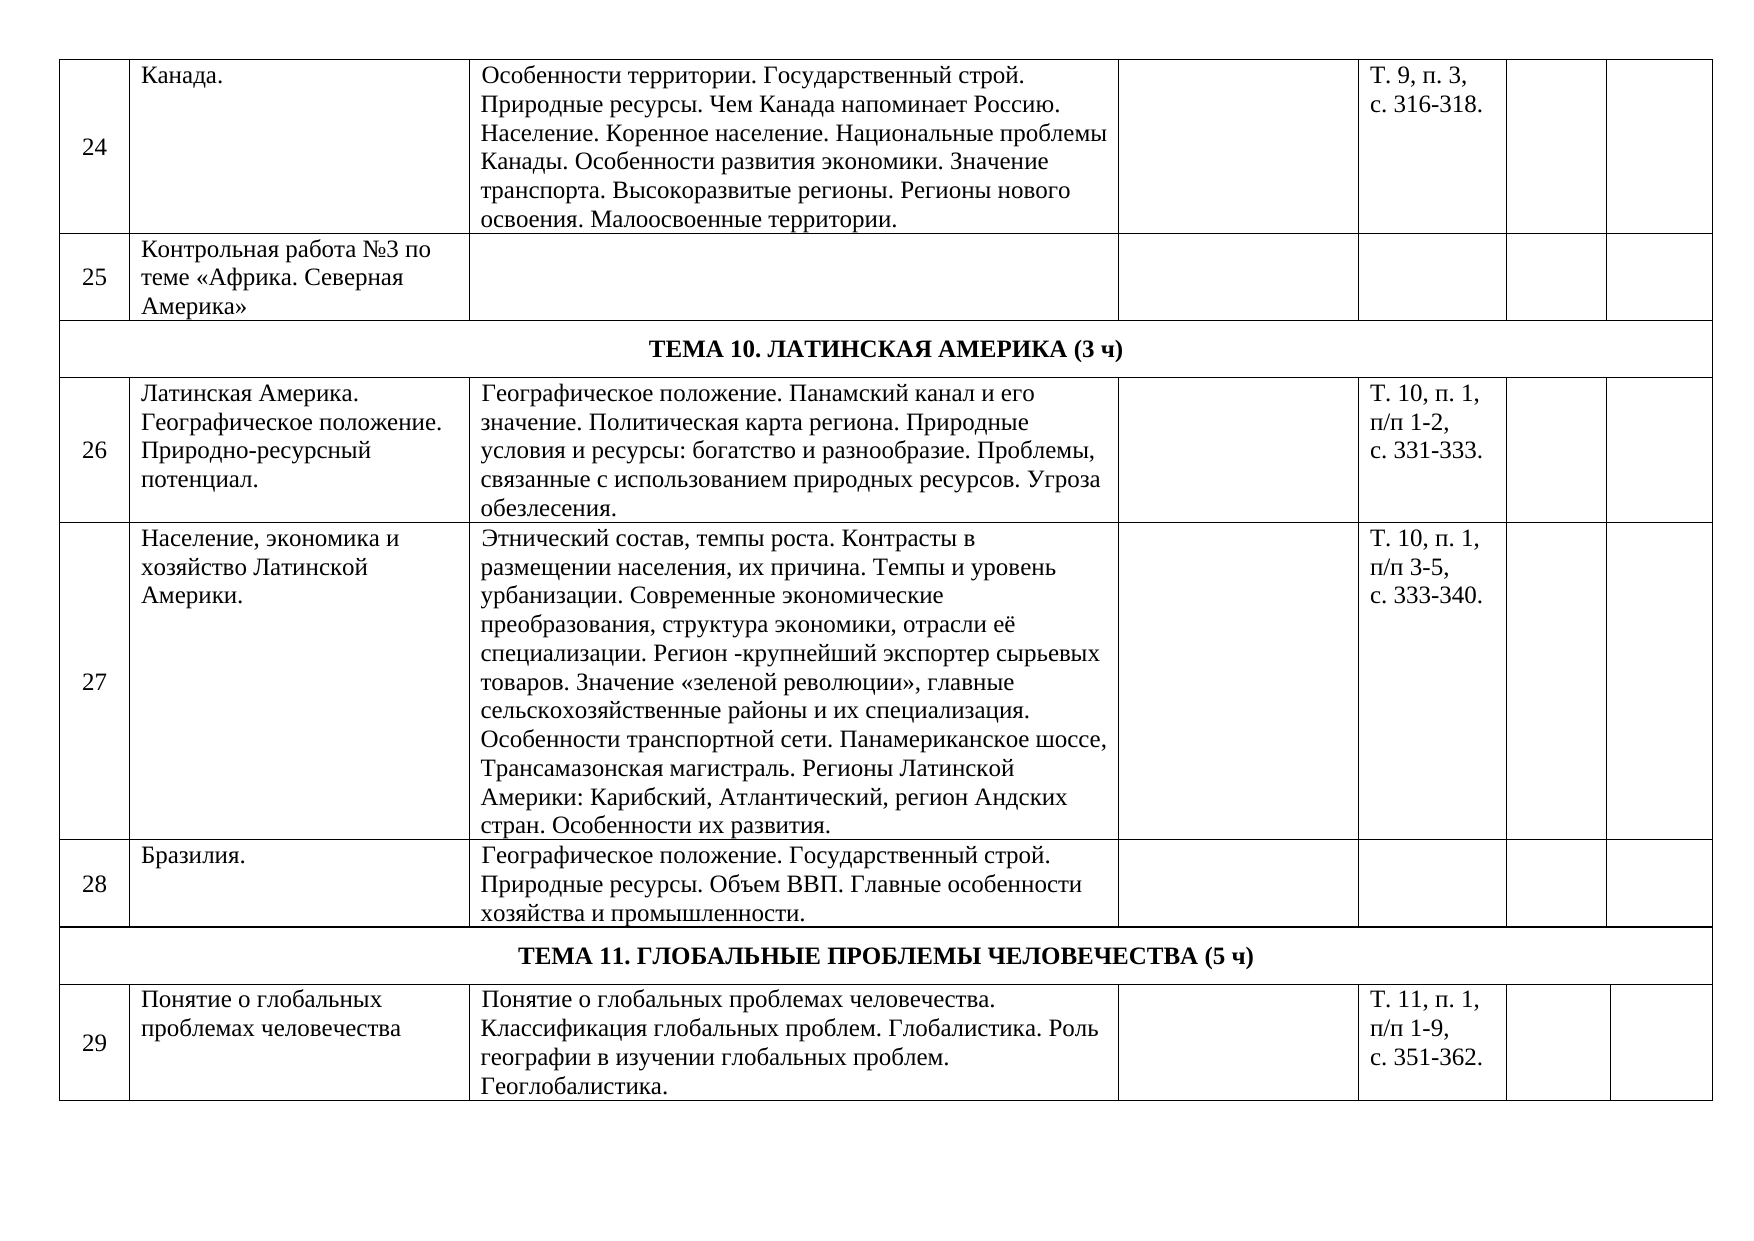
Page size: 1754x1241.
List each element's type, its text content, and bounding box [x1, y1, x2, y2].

table_cell 29 [60, 985, 129, 1099]
table_cell [1119, 985, 1358, 1099]
table_cell 26 [60, 378, 129, 522]
table_cell [1507, 60, 1606, 233]
table_cell Бразилия. [130, 840, 469, 926]
table_cell [1607, 840, 1712, 926]
table_cell Население, экономика и хозяйство Латинской Америки. [130, 523, 469, 839]
table_cell 27 [60, 523, 129, 839]
table_cell 28 [60, 840, 129, 926]
table_cell [1607, 523, 1712, 839]
table_cell Понятие о глобальных проблемах человечества [130, 985, 469, 1099]
table_cell Латинская Америка. Географическое положение. Природно-ресурсный потенциал. [130, 378, 469, 522]
table_cell [470, 234, 1118, 320]
table_cell 24 [60, 60, 129, 233]
table_cell [1359, 234, 1506, 320]
table_cell [1507, 234, 1606, 320]
table_cell [1607, 378, 1712, 522]
table_cell Географическое положение. Панамский канал и его значение. Политическая карта региона. Природные условия и ресурсы: богатство и разнообразие. Проблемы, связанные с использованием природных ресурсов. Угроза обезлесения. [470, 378, 1118, 522]
table_cell [1611, 985, 1712, 1099]
table_cell Т. 9, п. 3, с. 316-318. [1359, 60, 1506, 233]
table_cell ТЕМА 10. ЛАТИНСКАЯ АМЕРИКА (3 ч) [60, 321, 1712, 377]
table_cell [1507, 985, 1610, 1099]
table_cell [1119, 234, 1358, 320]
table_cell [1359, 840, 1506, 926]
table_cell ТЕМА 11. ГЛОБАЛЬНЫЕ ПРОБЛЕМЫ ЧЕЛОВЕЧЕСТВА (5 ч) [60, 928, 1712, 983]
table_cell Особенности территории. Государственный строй. Природные ресурсы. Чем Канада напоминает Россию. Население. Коренное население. Национальные проблемы Канады. Особенности развития экономики. Значение транспорта. Высокоразвитые регионы. Регионы нового освоения. Малоосвоенные территории. [470, 60, 1118, 233]
table_cell [1507, 378, 1606, 522]
table_cell Т. 11, п. 1, п/п 1-9, с. 351-362. [1359, 985, 1506, 1099]
table_cell [1119, 60, 1358, 233]
table_cell [1119, 523, 1358, 839]
table_cell [1607, 234, 1712, 320]
table_cell 25 [60, 234, 129, 320]
table_cell Контрольная работа №3 по теме «Африка. Северная Америка» [130, 234, 469, 320]
table_cell Т. 10, п. 1, п/п 1-2, с. 331-333. [1359, 378, 1506, 522]
table_cell [1507, 840, 1606, 926]
table_cell Понятие о глобальных проблемах человечества. Классификация глобальных проблем. Глобалистика. Роль географии в изучении глобальных проблем. Геоглобалистика. [470, 985, 1118, 1099]
table_cell [1119, 378, 1358, 522]
table_cell [1507, 523, 1606, 839]
table_cell Географическое положение. Государственный строй. Природные ресурсы. Объем ВВП. Главные особенности хозяйства и промышленности. [470, 840, 1118, 926]
table_cell Т. 10, п. 1, п/п 3-5, с. 333-340. [1359, 523, 1506, 839]
table_cell [1607, 60, 1712, 233]
table_cell Этнический состав, темпы роста. Контрасты в размещении населения, их причина. Темпы и уровень урбанизации. Современные экономические преобразования, структура экономики, отрасли её специализации. Регион -крупнейший экспортер сырьевых товаров. Значение «зеленой революции», главные сельскохозяйственные районы и их специализация. Особенности транспортной сети. Панамериканское шоссе, Трансамазонская магистраль. Регионы Латинской Америки: Карибский, Атлантический, регион Андских стран. Особенности их развития. [470, 523, 1118, 839]
table_cell Канада. [130, 60, 469, 233]
table_cell [1119, 840, 1358, 926]
